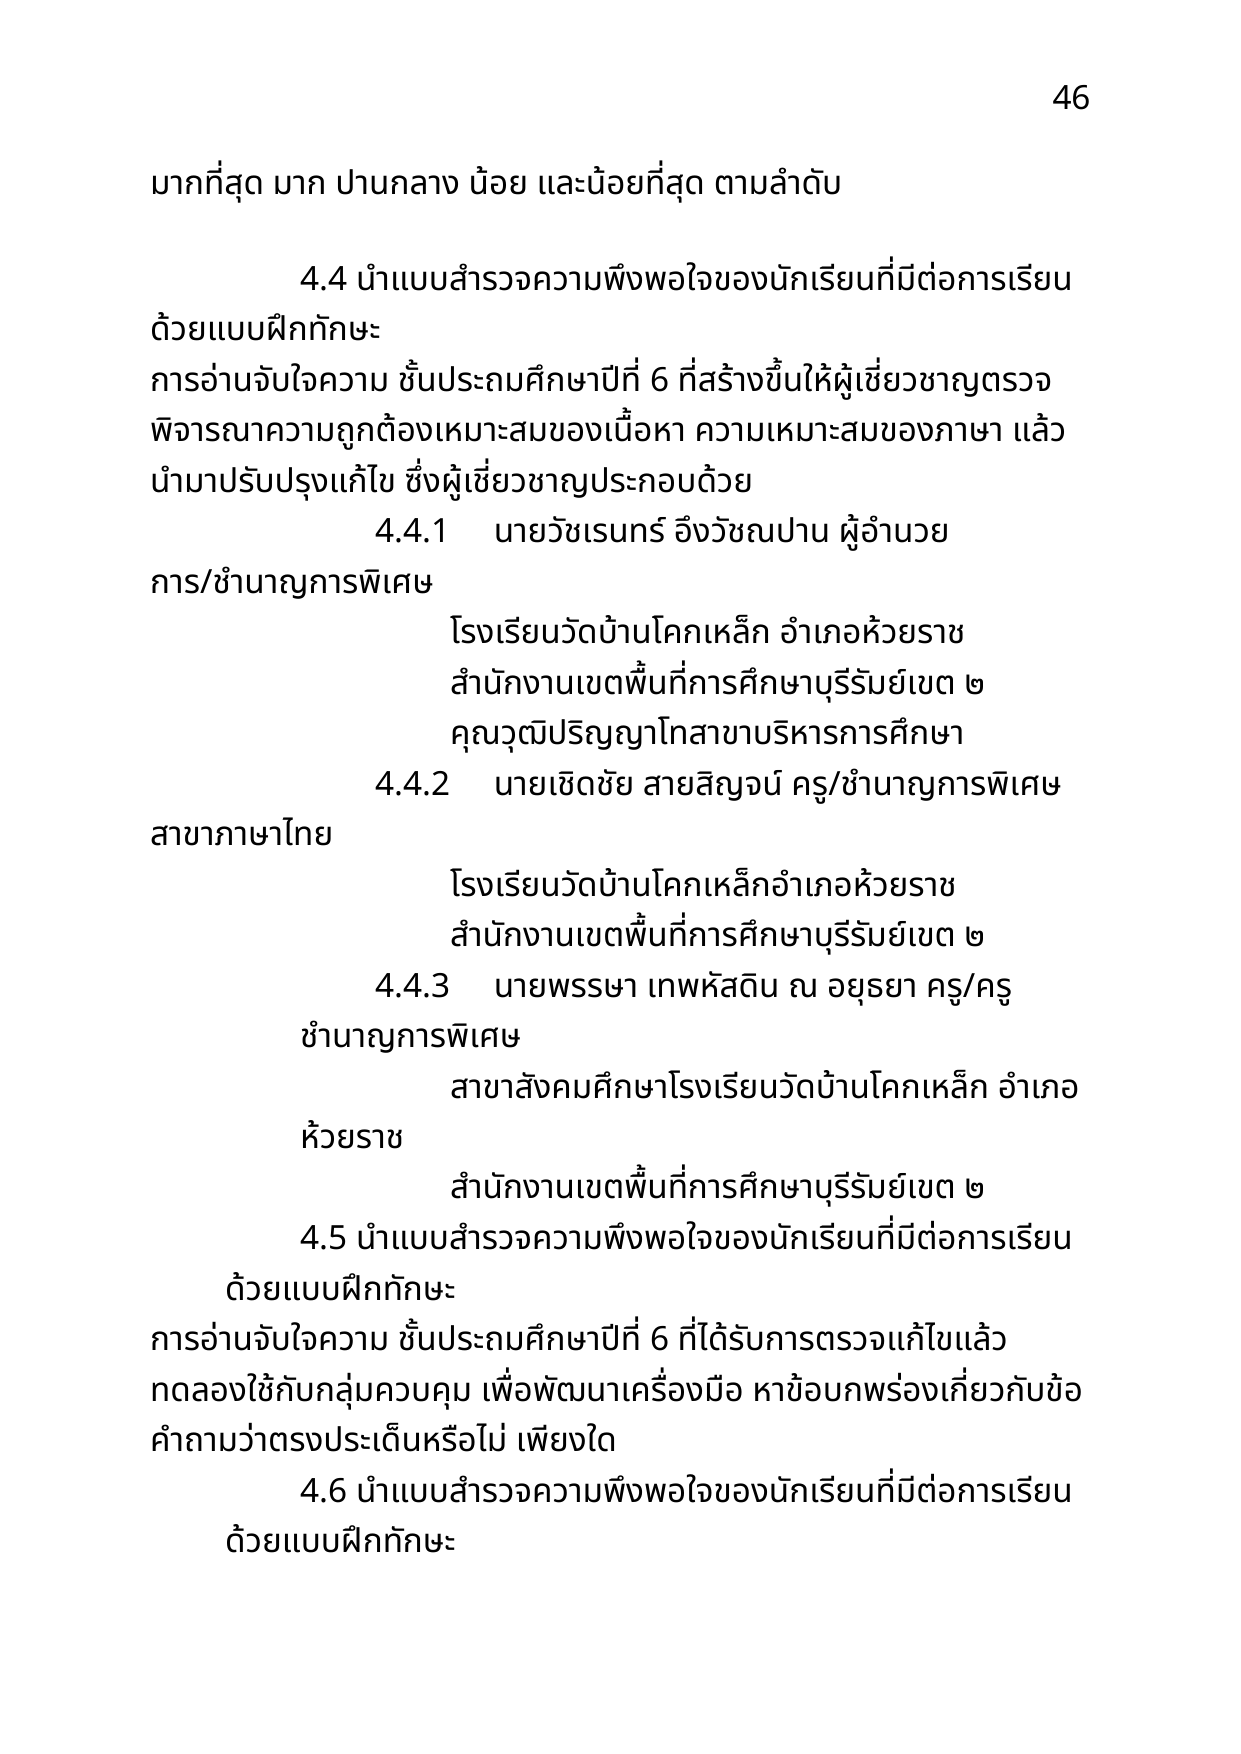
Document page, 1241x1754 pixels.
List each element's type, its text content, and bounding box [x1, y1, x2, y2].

text สำนักงานเขตพื้นที่การศึกษาบุรีรัมย์เขต ๒ [150, 659, 1090, 709]
text สาขาสังคมศึกษาโรงเรียนวัดบ้านโคกเหล็ก อำเภอห้วยราช [300, 1063, 1090, 1163]
text 4.4.1 นายวัชเรนทร์ อึงวัชณปาน ผู้อำนวยการ/ชำนาญการพิเศษ [150, 507, 1090, 608]
text การอ่านจับใจความ ชั้นประถมศึกษาปีที่ 6 ที่สร้างขึ้นให้ผู้เชี่ยวชาญตรวจพิจารณาความถูกต้องเหมาะสมของเนื้อหา ความเหมาะสมของภาษา แล้วนำมาปรับปรุงแก้ไข ซึ่งผู้เชี่ยวชาญประกอบด้วย [150, 356, 1090, 507]
text การอ่านจับใจความ ชั้นประถมศึกษาปีที่ 6 ที่ได้รับการตรวจแก้ไขแล้ว ทดลองใช้กับกลุ่มควบคุม เพื่อพัฒนาเครื่องมือ หาข้อบกพร่องเกี่ยวกับข้อคำถามว่าตรงประเด็นหรือไม่ เพียงใด [150, 1315, 1090, 1466]
text มากที่สุด มาก ปานกลาง น้อย และน้อยที่สุด ตามลำดับ [150, 159, 1090, 255]
text 4.4 นำแบบสำรวจความพึงพอใจของนักเรียนที่มีต่อการเรียนด้วยแบบฝึกทักษะ [150, 255, 1090, 356]
text สำนักงานเขตพื้นที่การศึกษาบุรีรัมย์เขต ๒ [150, 911, 1090, 962]
text โรงเรียนวัดบ้านโคกเหล็ก อำเภอห้วยราช [150, 608, 1090, 659]
text 4.4.2 นายเชิดชัย สายสิญจน์ ครู/ชำนาญการพิเศษ สาขาภาษาไทย [150, 760, 1090, 861]
text 4.4.3 นายพรรษา เทพหัสดิน ณ อยุธยา ครู/ครูชำนาญการพิเศษ [300, 962, 1090, 1063]
text 4.6 นำแบบสำรวจความพึงพอใจของนักเรียนที่มีต่อการเรียนด้วยแบบฝึกทักษะ [225, 1466, 1090, 1567]
text 4.5 นำแบบสำรวจความพึงพอใจของนักเรียนที่มีต่อการเรียนด้วยแบบฝึกทักษะ [225, 1214, 1090, 1315]
text คุณวุฒิปริญญาโทสาขาบริหารการศึกษา [150, 709, 1090, 760]
text สำนักงานเขตพื้นที่การศึกษาบุรีรัมย์เขต ๒ [300, 1163, 1090, 1214]
text โรงเรียนวัดบ้านโคกเหล็กอำเภอห้วยราช [150, 861, 1090, 911]
